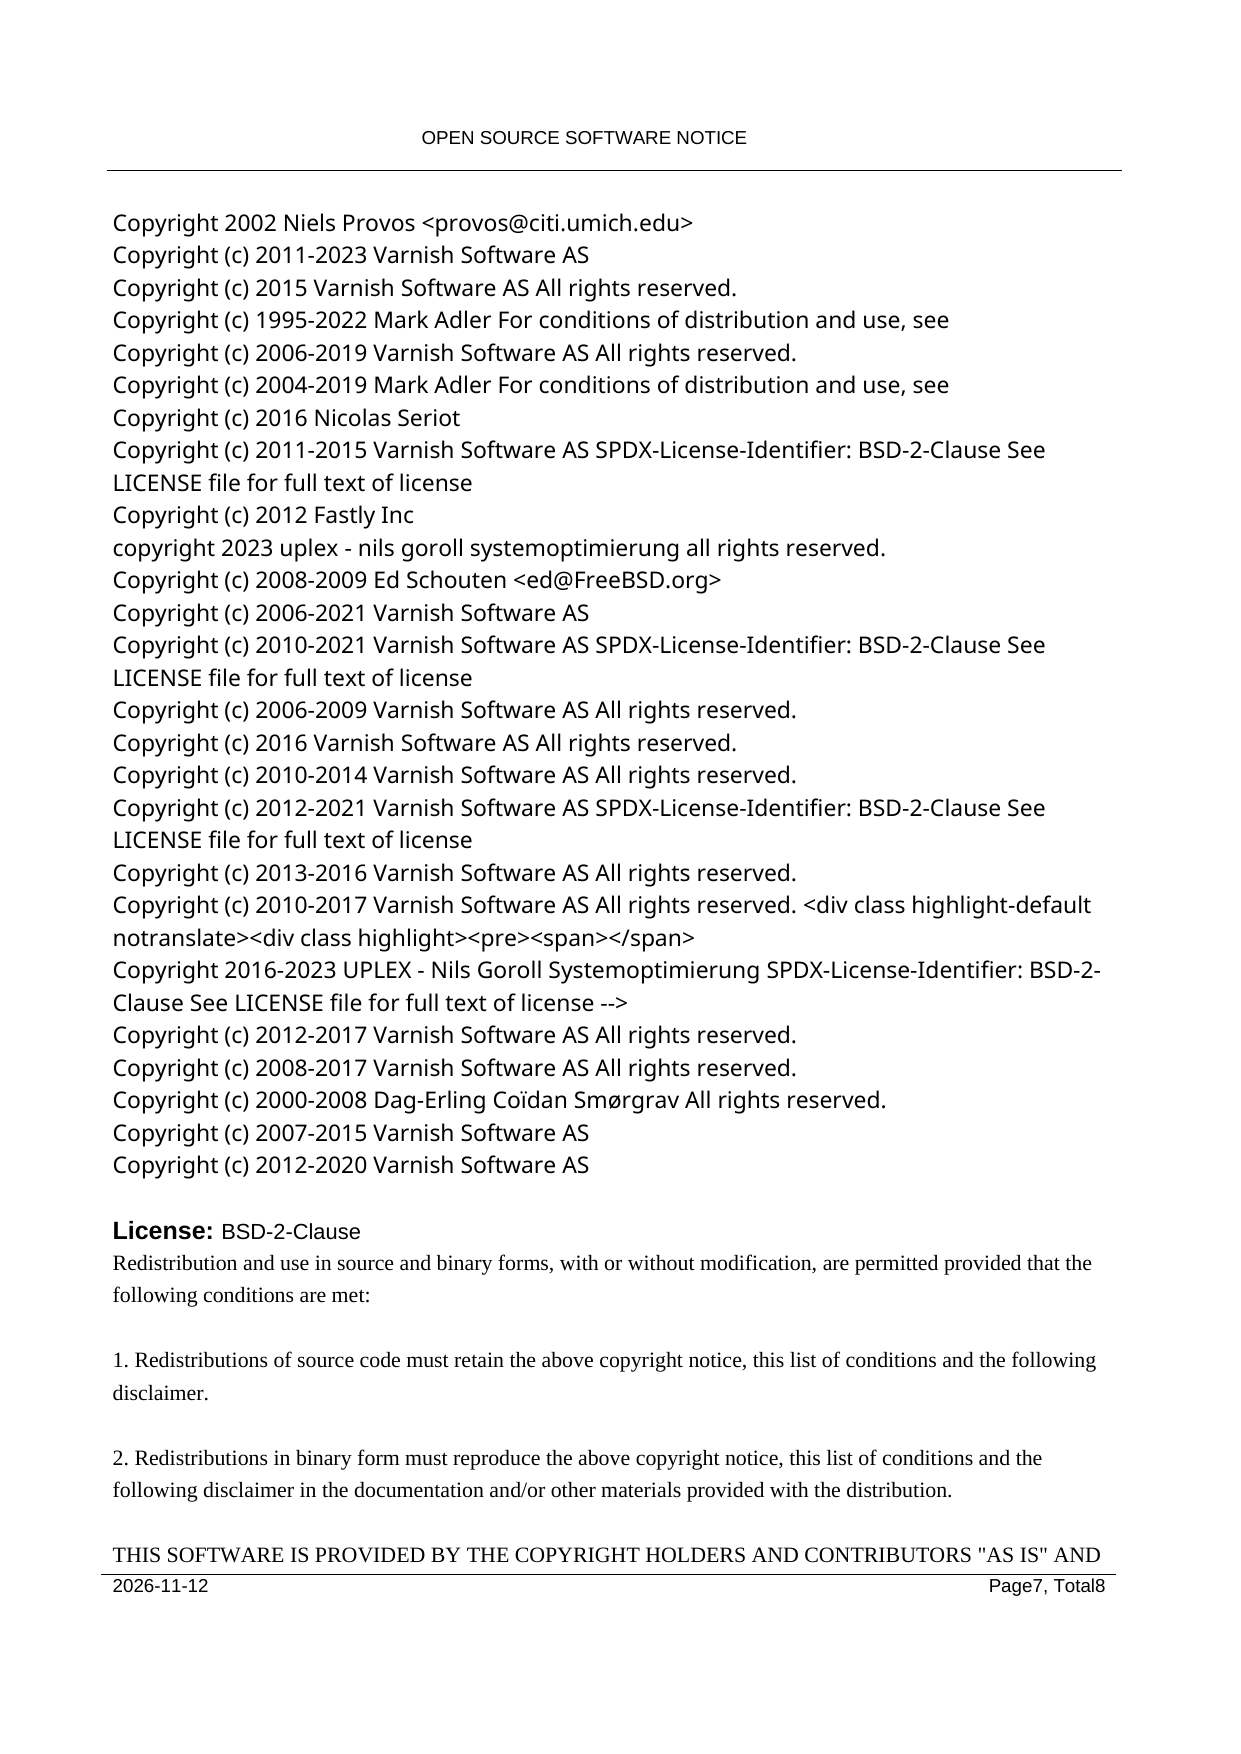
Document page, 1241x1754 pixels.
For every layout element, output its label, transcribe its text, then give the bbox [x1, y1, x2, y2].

text License: BSD-2-Clause [112, 1214, 1128, 1246]
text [112, 206, 1128, 1214]
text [112, 1246, 1128, 1571]
